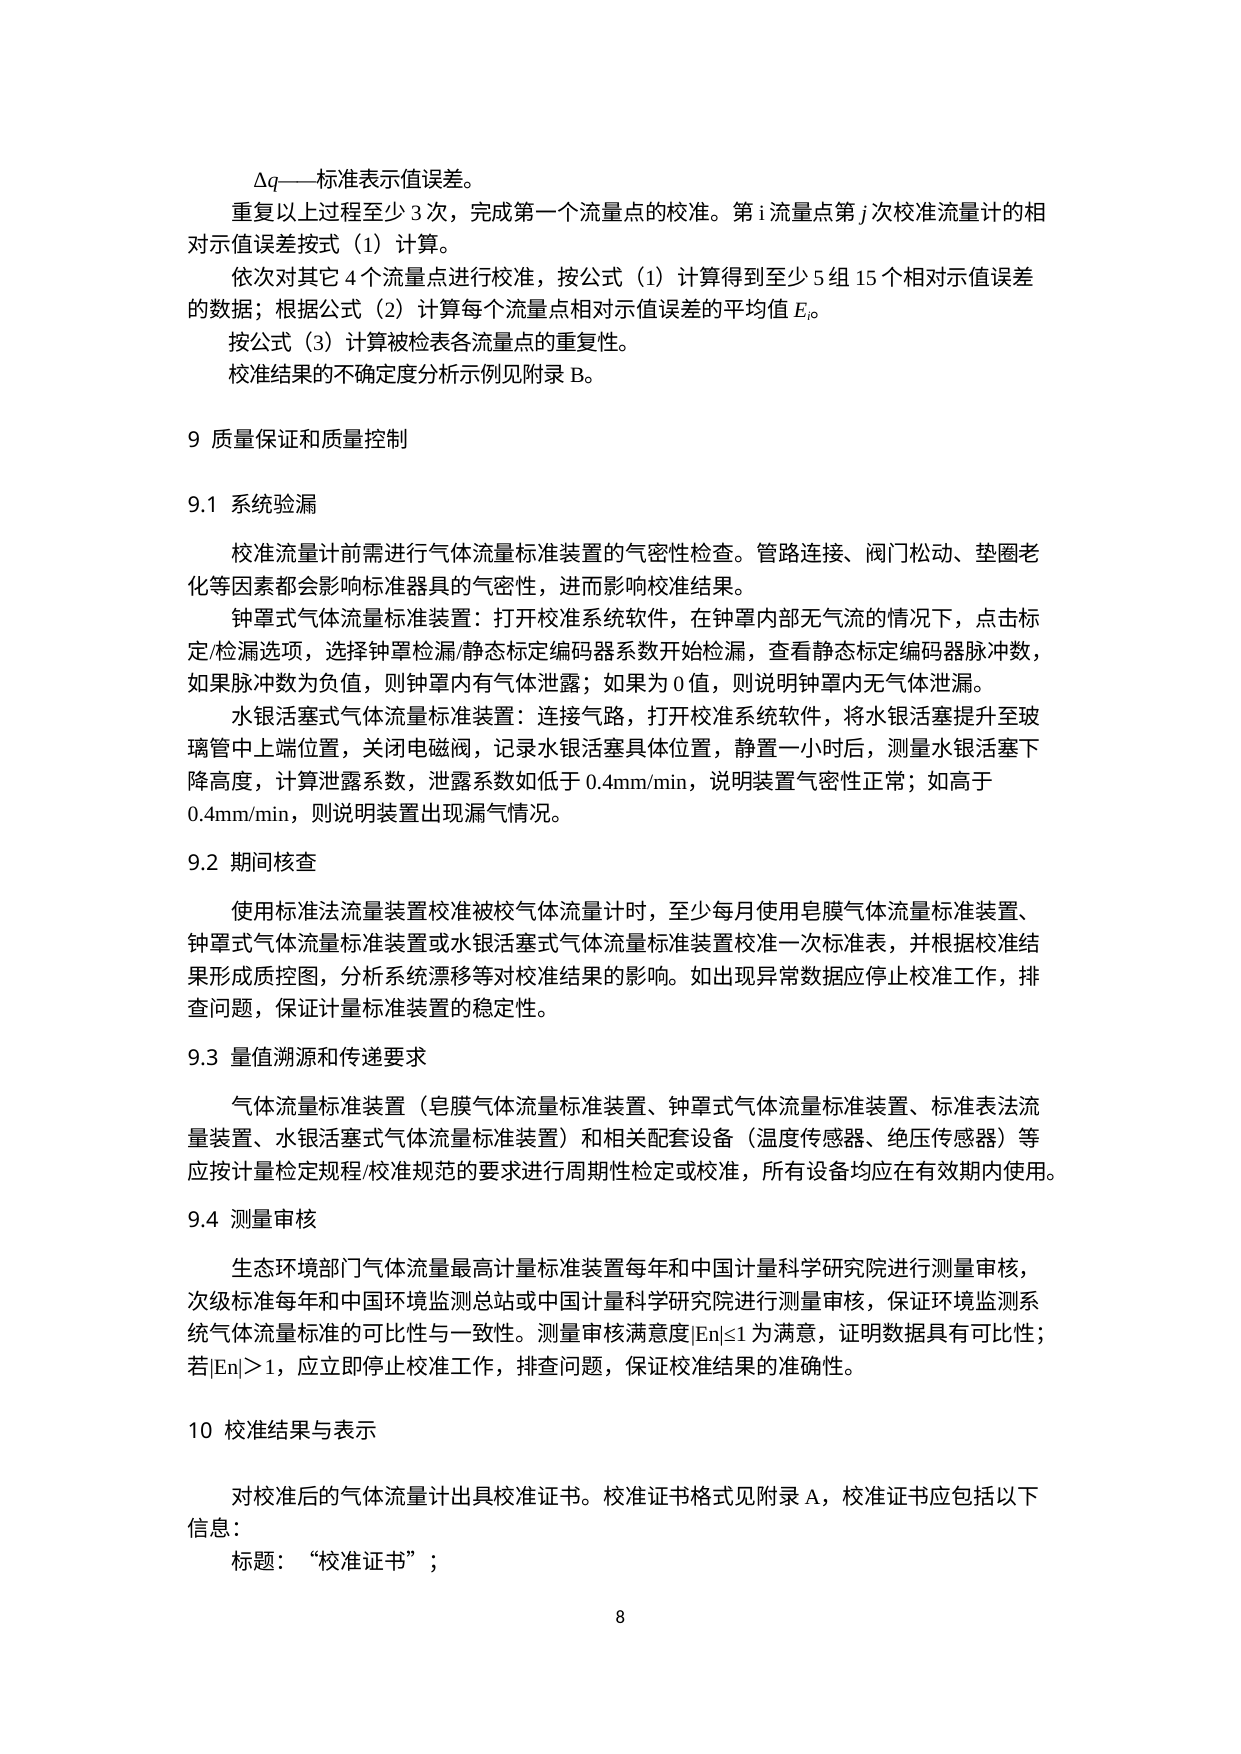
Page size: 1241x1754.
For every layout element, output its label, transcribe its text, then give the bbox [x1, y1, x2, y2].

text 校准流量计前需进行气体流量标准装置的气密性检查。管路连接、阀门松动、垫圈老化等因素都会影响标准器具的气密性，进而影响校准结果。 [187, 536, 1053, 601]
text 水银活塞式气体流量标准装置：连接气路，打开校准系统软件，将水银活塞提升至玻璃管中上端位置，关闭电磁阀，记录水银活塞具体位置，静置一小时后，测量水银活塞下降高度，计算泄露系数，泄露系数如低于0.4mm/min，说明装置气密性正常；如高于0.4mm/min，则说明装置出现漏气情况。 [187, 698, 1053, 828]
text 钟罩式气体流量标准装置：打开校准系统软件，在钟罩内部无气流的情况下，点击标定/检漏选项，选择钟罩检漏/静态标定编码器系数开始检漏，查看静态标定编码器脉冲数，如果脉冲数为负值，则钟罩内有气体泄露；如果为0值，则说明钟罩内无气体泄漏。 [187, 601, 1053, 698]
text 生态环境部门气体流量最高计量标准装置每年和中国计量科学研究院进行测量审核，次级标准每年和中国环境监测总站或中国计量科学研究院进行测量审核，保证环境监测系统气体流量标准的可比性与一致性。测量审核满意度|En|≤1为满意，证明数据具有可比性；若|En|＞1，应立即停止校准工作，排查问题，保证校准结果的准确性。 [187, 1251, 1053, 1381]
text 按公式（3）计算被检表各流量点的重复性。 [187, 324, 1053, 357]
text 重复以上过程至少3次，完成第一个流量点的校准。第i流量点第j次校准流量计的相对示值误差按式（1）计算。 [187, 194, 1053, 259]
text 对校准后的气体流量计出具校准证书。校准证书格式见附录A，校准证书应包括以下信息： [187, 1478, 1053, 1543]
subtitle 9.4 测量审核 [187, 1202, 1053, 1234]
text 10 校准结果与表示 [187, 1413, 1053, 1446]
text 校准结果的不确定度分析示例见附录B。 [187, 357, 1053, 389]
subtitle 9.2 期间核查 [187, 844, 1053, 877]
text 气体流量标准装置（皂膜气体流量标准装置、钟罩式气体流量标准装置、标准表法流量装置、水银活塞式气体流量标准装置）和相关配套设备（温度传感器、绝压传感器）等应按计量检定规程/校准规范的要求进行周期性检定或校准，所有设备均应在有效期内使用。 [187, 1088, 1053, 1186]
text 9 质量保证和质量控制 [187, 422, 1053, 454]
subtitle 9.3 量值溯源和传递要求 [187, 1039, 1053, 1072]
text 使用标准法流量装置校准被校气体流量计时，至少每月使用皂膜气体流量标准装置、钟罩式气体流量标准装置或水银活塞式气体流量标准装置校准一次标准表，并根据校准结果形成质控图，分析系统漂移等对校准结果的影响。如出现异常数据应停止校准工作，排查问题，保证计量标准装置的稳定性。 [187, 893, 1053, 1023]
subtitle 9.1 系统验漏 [187, 487, 1053, 519]
text 依次对其它4个流量点进行校准，按公式（1）计算得到至少5组15个相对示值误差的数据；根据公式（2）计算每个流量点相对示值误差的平均值Ei。 [187, 259, 1053, 324]
text Δq——标准表示值误差。 [187, 162, 1053, 194]
text 标题：“校准证书”； [231, 1543, 1053, 1576]
